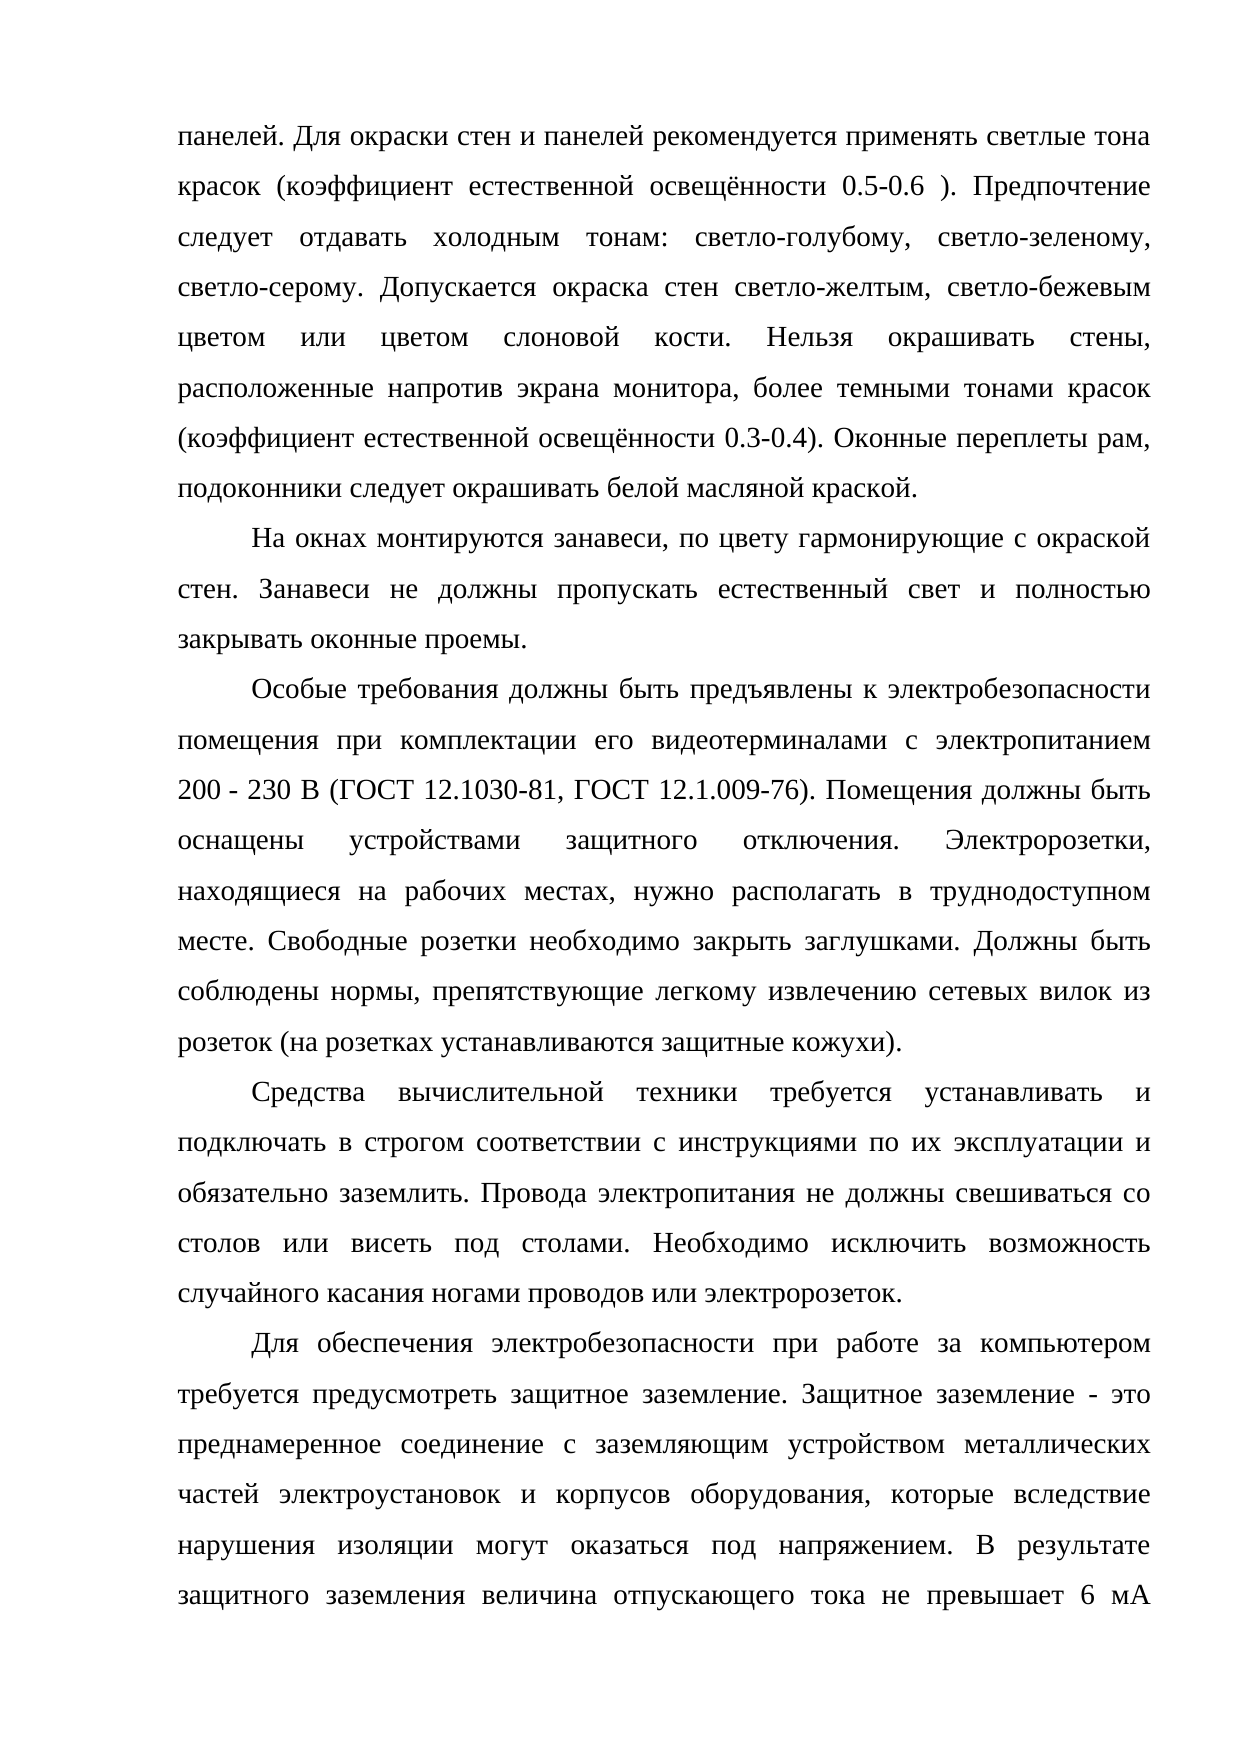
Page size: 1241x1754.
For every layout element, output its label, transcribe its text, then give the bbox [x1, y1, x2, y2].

text Особые требования должны быть предъявлены к электробезопасности помещения при комплектации его видеотерминалами с электропитанием 200 - 230 В (ГОСТ 12.1030-81, ГОСТ 12.1.009-76). Помещения должны быть оснащены устройствами защитного отключения. Электророзетки, находящиеся на рабочих местах, нужно располагать в труднодоступном месте. Свободные розетки необходимо закрыть заглушками. Должны быть соблюдены нормы, препятствующие легкому извлечению сетевых вилок из розеток (на розетках устанавливаются защитные кожухи). [177, 672, 1152, 1057]
text Hа окнах монтируются занавеси, по цвету гармонирующие с окраской стен. Занавеси не должны пропускать естественный свет и полностью закрывать оконные проемы. [177, 521, 1152, 655]
text Средства вычислительной техники требуется устанавливать и подключать в строгом соответствии с инструкциями по их эксплуатации и обязательно заземлить. Провода электропитания не должны свешиваться со столов или висеть под столами. Необходимо исключить возможность случайного касания ногами проводов или электророзеток. [177, 1074, 1152, 1309]
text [177, 118, 1152, 504]
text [177, 1326, 1152, 1611]
